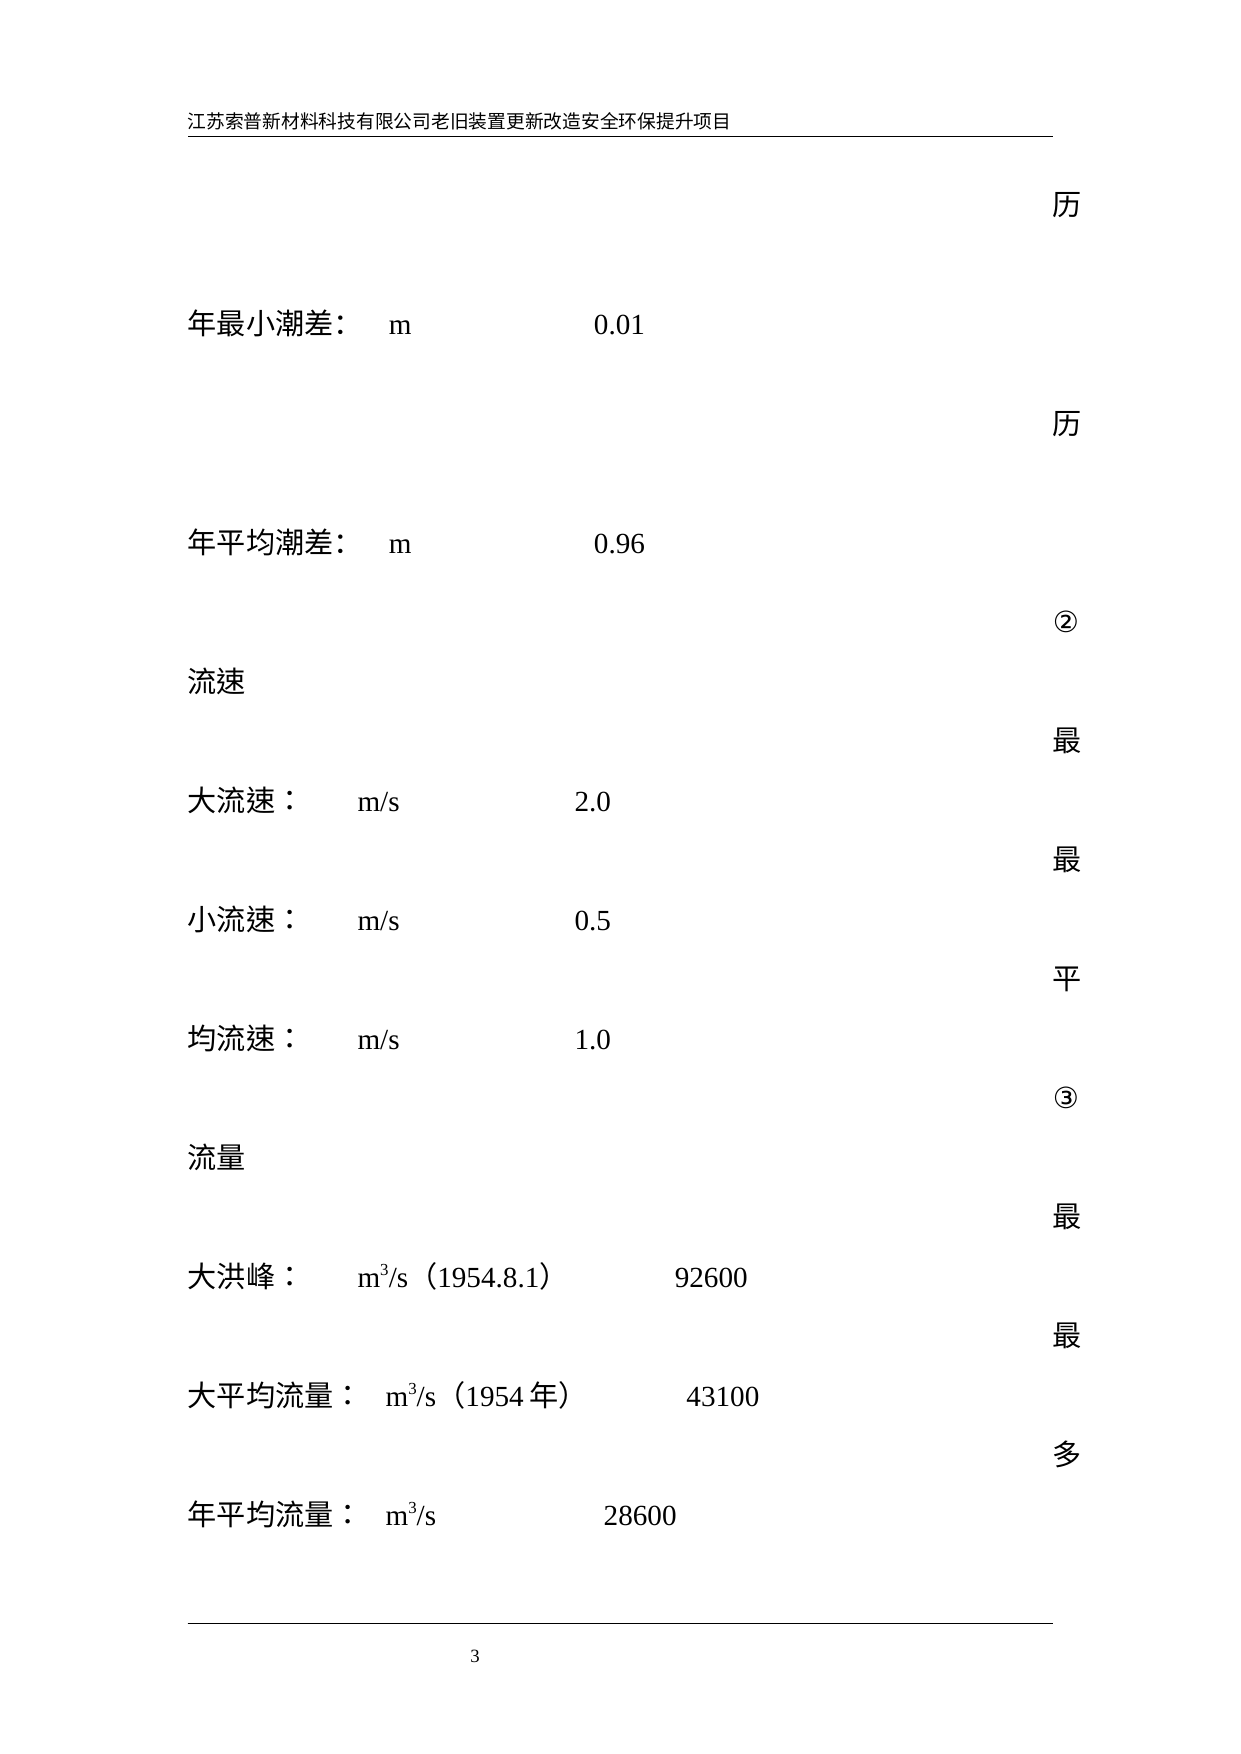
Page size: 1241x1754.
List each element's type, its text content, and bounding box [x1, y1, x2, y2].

text 最大流速： m/s 2.0 [187, 721, 1053, 820]
text ②流速 [187, 602, 1053, 701]
text ③流量 [187, 1078, 1053, 1177]
text 历年平均潮差： m 0.96 [187, 382, 1053, 581]
text 平均流速： m/s 1.0 [187, 959, 1053, 1058]
text 历年最小潮差： m 0.01 [187, 163, 1053, 361]
text 最小流速： m/s 0.5 [187, 840, 1053, 939]
text 最大平均流量： m3/s（1954年） 43100 [187, 1316, 1053, 1415]
text 最大洪峰： m3/s（1954.8.1） 92600 [187, 1197, 1053, 1296]
text 多年平均流量： m3/s 28600 [187, 1434, 1053, 1534]
